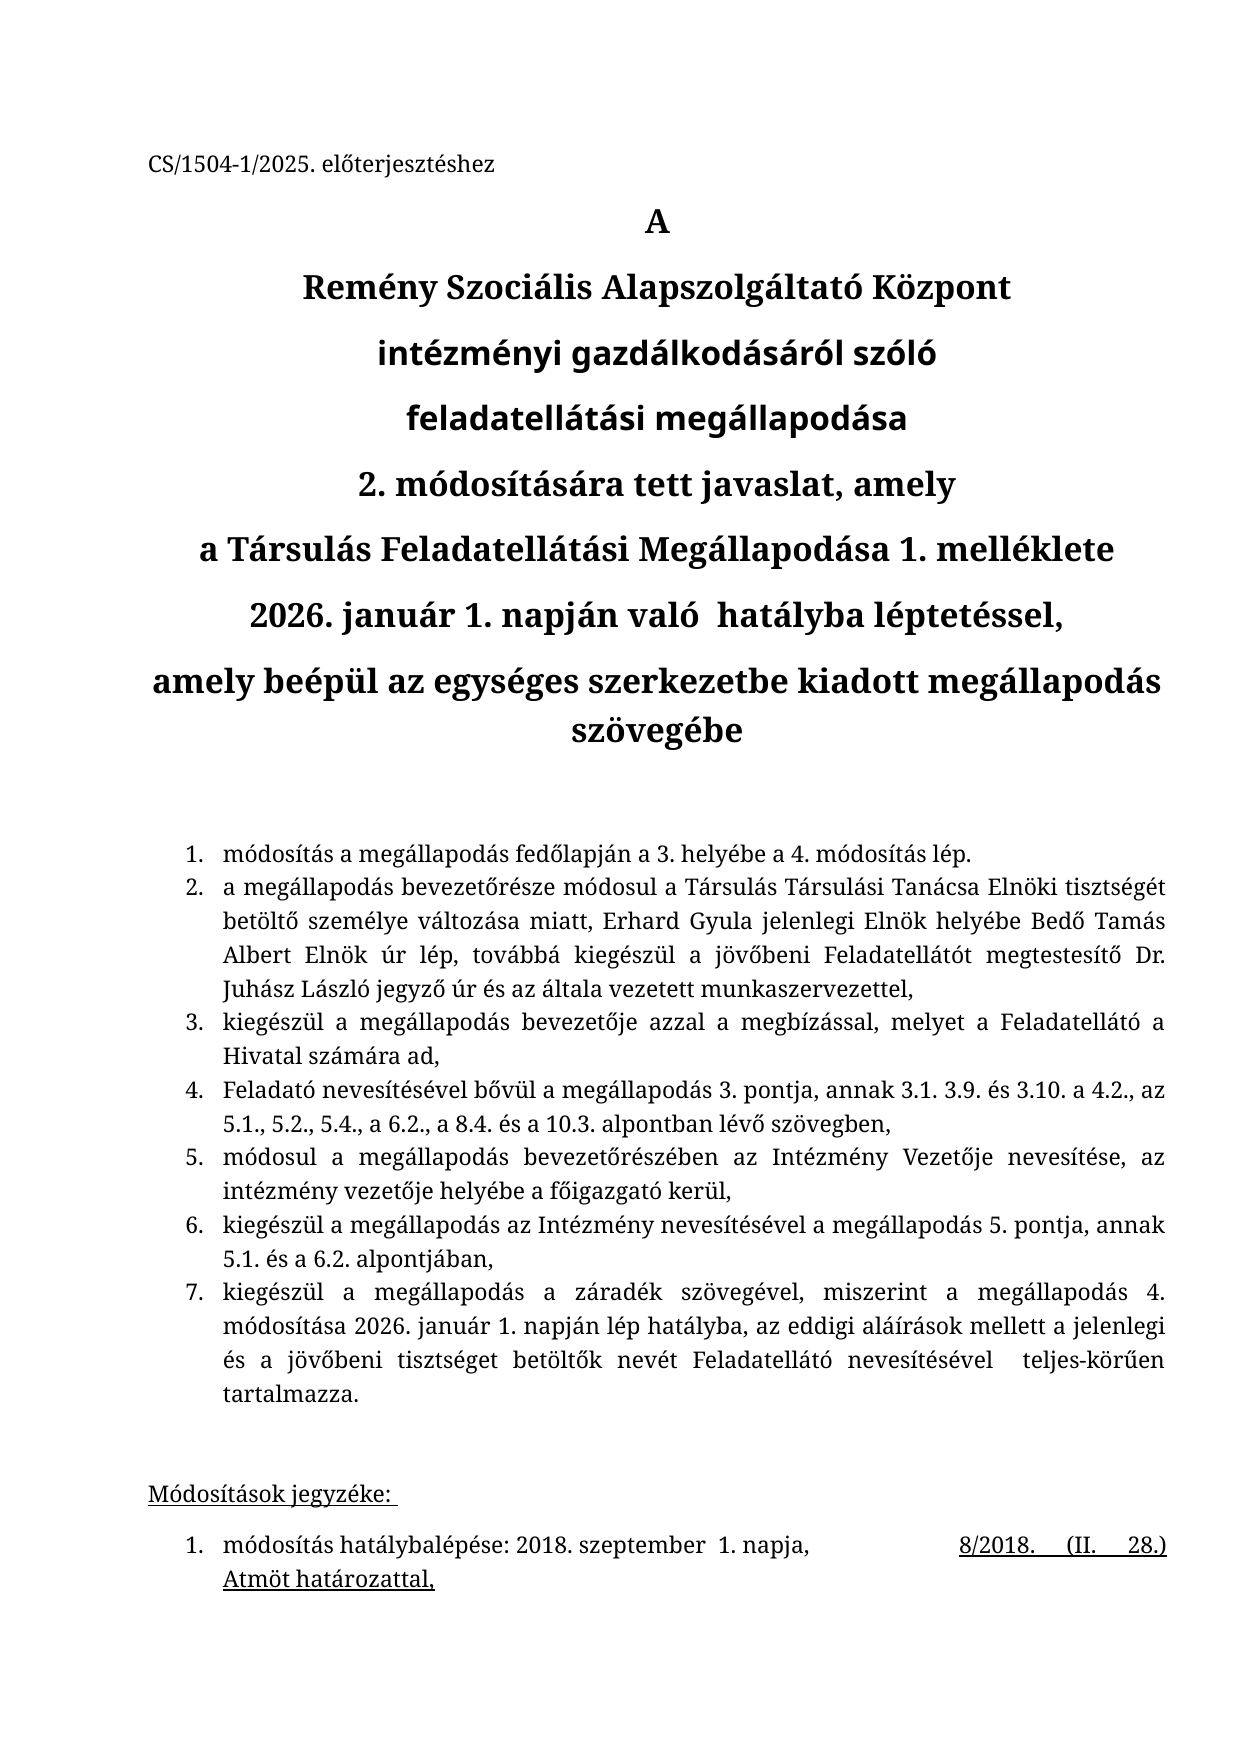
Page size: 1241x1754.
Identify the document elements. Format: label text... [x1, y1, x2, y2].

text 2026. január 1. napján való hatályba léptetéssel, [148, 592, 1167, 637]
list kiegészül a megállapodás bevezetője azzal a megbízással, melyet a Feladatellátó a Hivatal számára ad, [185, 1006, 1167, 1071]
text CS/1504-1/2025. előterjesztéshez [148, 148, 1167, 179]
list kiegészül a megállapodás az Intézmény nevesítésével a megállapodás 5. pontja, annak 5.1. és a 6.2. alpontjában, [185, 1209, 1167, 1274]
text Remény Szociális Alapszolgáltató Központ [148, 264, 1167, 309]
list módosul a megállapodás bevezetőrészében az Intézmény Vezetője nevesítése, az intézmény vezetője helyébe a főigazgató kerül, [185, 1141, 1167, 1206]
text 2. módosítására tett javaslat, amely [148, 461, 1167, 506]
text feladatellátási megállapodása [148, 395, 1167, 440]
list módosítás hatálybalépése: 2018. szeptember 1. napja, 8/2018. (II. 28.) Atmöt határozattal, [185, 1529, 1167, 1594]
text intézményi gazdálkodásáról szóló [148, 329, 1167, 375]
list Feladató nevesítésével bővül a megállapodás 3. pontja, annak 3.1. 3.9. és 3.10. a 4.2., az 5.1., 5.2., 5.4., a 6.2., a 8.4. és a 10.3. alpontban lévő szövegben, [185, 1074, 1167, 1139]
list módosítás a megállapodás fedőlapján a 3. helyébe a 4. módosítás lép. [185, 838, 1167, 869]
list kiegészül a megállapodás a záradék szövegével, miszerint a megállapodás 4. módosítása 2026. január 1. napján lép hatályba, az eddigi aláírások mellett a jelenlegi és a jövőbeni tisztséget betöltők nevét Feladatellátó nevesítésével teljes-körűen tartalmazza. [185, 1276, 1167, 1409]
list a megállapodás bevezetőrésze módosul a Társulás Társulási Tanácsa Elnöki tisztségét betöltő személye változása miatt, Erhard Gyula jelenlegi Elnök helyébe Bedő Tamás Albert Elnök úr lép, továbbá kiegészül a jövőbeni Feladatellátót megtestesítő Dr. Juhász László jegyző úr és az általa vezetett munkaszervezettel, [185, 871, 1167, 1004]
text a Társulás Feladatellátási Megállapodása 1. melléklete [148, 526, 1167, 572]
text Módosítások jegyzéke: [148, 1478, 1167, 1510]
text A [148, 198, 1167, 243]
text amely beépül az egységes szerkezetbe kiadott megállapodás szövegébe [148, 657, 1167, 752]
